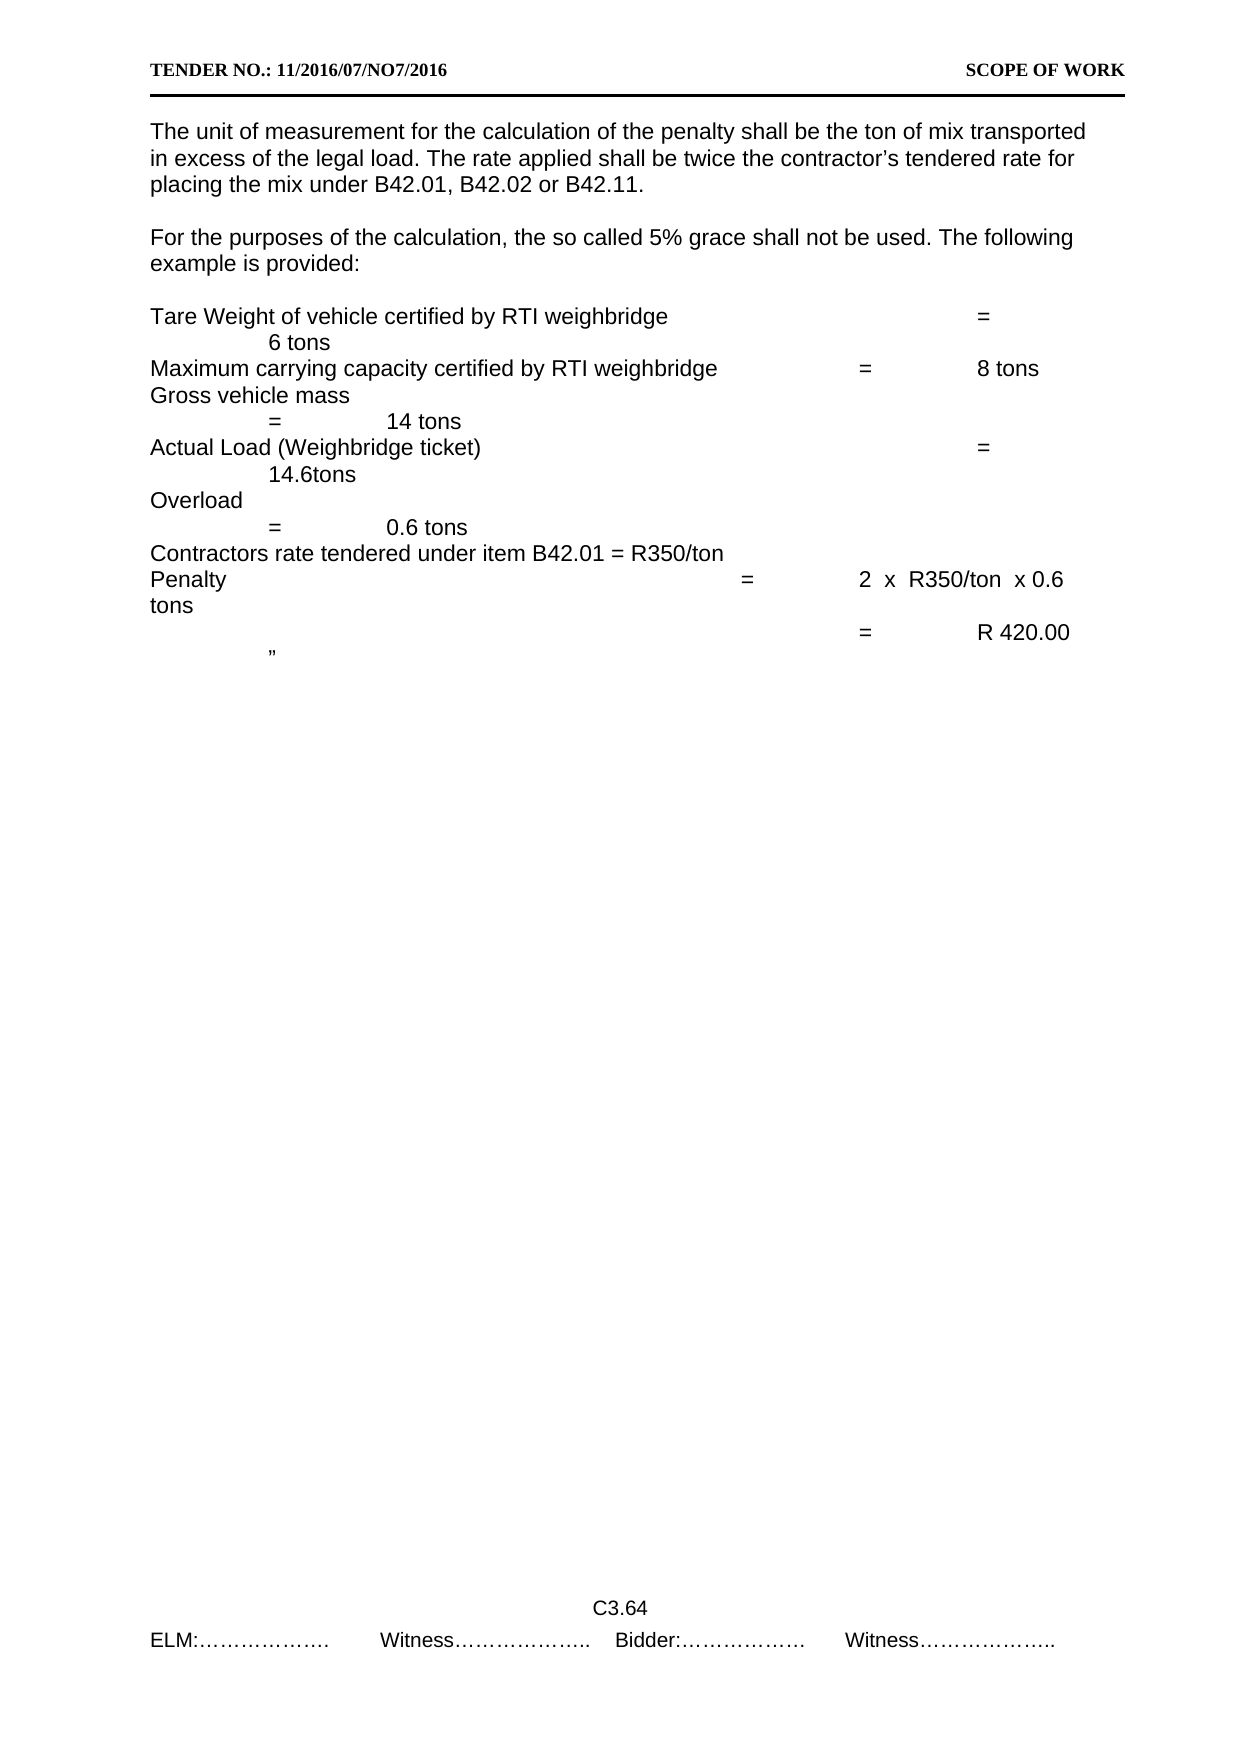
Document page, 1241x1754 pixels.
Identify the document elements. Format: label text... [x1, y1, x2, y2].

text Actual Load (Weighbridge ticket) = 14.6tons [150, 434, 1090, 487]
text Contractors rate tendered under item B42.01 = R350/ton [150, 540, 1090, 566]
text For the purposes of the calculation, the so called 5% grace shall not be used. The following example is provided: [150, 223, 1090, 276]
text Overload = 0.6 tons [150, 487, 1090, 540]
text Penalty = 2 x R350/ton x 0.6 tons [150, 566, 1090, 619]
text Gross vehicle mass = 14 tons [150, 382, 1090, 434]
text Maximum carrying capacity certified by RTI weighbridge = 8 tons [150, 355, 1090, 382]
text = R 420.00 ” [150, 619, 1090, 672]
text Tare Weight of vehicle certified by RTI weighbridge = 6 tons [150, 303, 1090, 355]
text The unit of measurement for the calculation of the penalty shall be the ton of mix transported in excess of the legal load. The rate applied shall be twice the contractor’s tendered rate for placing the mix under B42.01, B42.02 or B42.11. [150, 118, 1090, 197]
